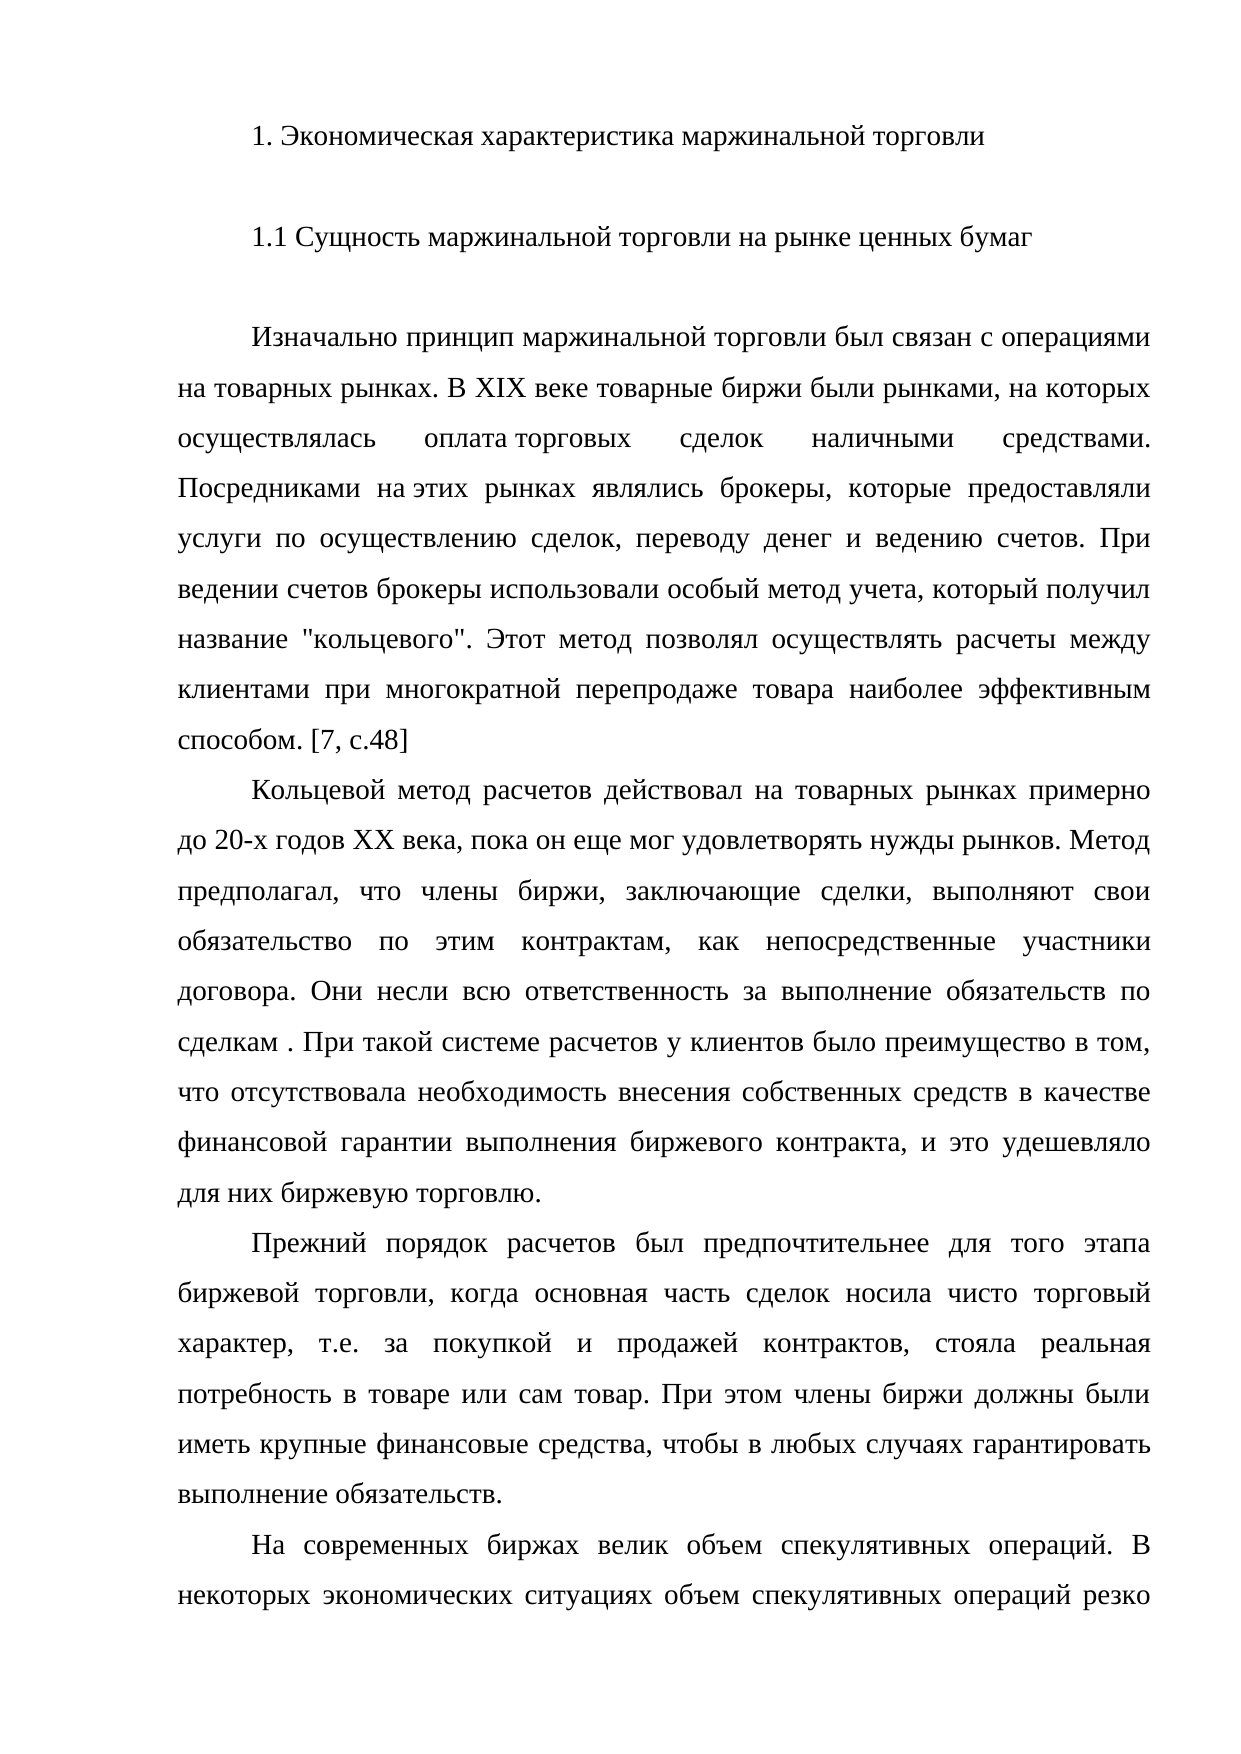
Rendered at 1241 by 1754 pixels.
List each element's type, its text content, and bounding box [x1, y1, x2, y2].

text Прежний порядок расчетов был предпочтительнее для того этапа биржевой торговли, когда основная часть сделок носила чисто торговый характер, т.е. за покупкой и продажей контрактов, стояла реальная потребность в товаре или сам товар. При этом члены биржи должны были иметь крупные финансовые средства, чтобы в любых случаях гарантировать выполнение обязательств. [177, 1225, 1152, 1510]
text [177, 1527, 1152, 1611]
text Изначально принцип маржинальной торговли был связан с операциями на товарных рынках. В XIX веке товарные биржи были рынками, на которых осуществлялась оплата торговых сделок наличными средствами. Посредниками на этих рынках являлись брокеры, которые предоставляли услуги по осуществлению сделок, переводу денег и ведению счетов. При ведении счетов брокеры использовали особый метод учета, который получил название "кольцевого". Этот метод позволял осуществлять расчеты между клиентами при многократной перепродаже товара наиболее эффективным способом. [7, c.48] [177, 319, 1152, 755]
text 1.1 Сущность маржинальной торговли на рынке ценных бумаг [177, 219, 1152, 252]
text 1. Экономическая характеристика маржинальной торговли [177, 118, 1152, 152]
text Кольцевой метод расчетов действовал на товарных рынках примерно до 20-х годов ХХ века, пока он еще мог удовлетворять нужды рынков. Метод предполагал, что члены биржи, заключающие сделки, выполняют свои обязательство по этим контрактам, как непосредственные участники договора. Они несли всю ответственность за выполнение обязательств по сделкам . При такой системе расчетов у клиентов было преимущество в том, что отсутствовала необходимость внесения собственных средств в качестве финансовой гарантии выполнения биржевого контракта, и это удешевляло для них биржевую торговлю. [177, 772, 1152, 1208]
